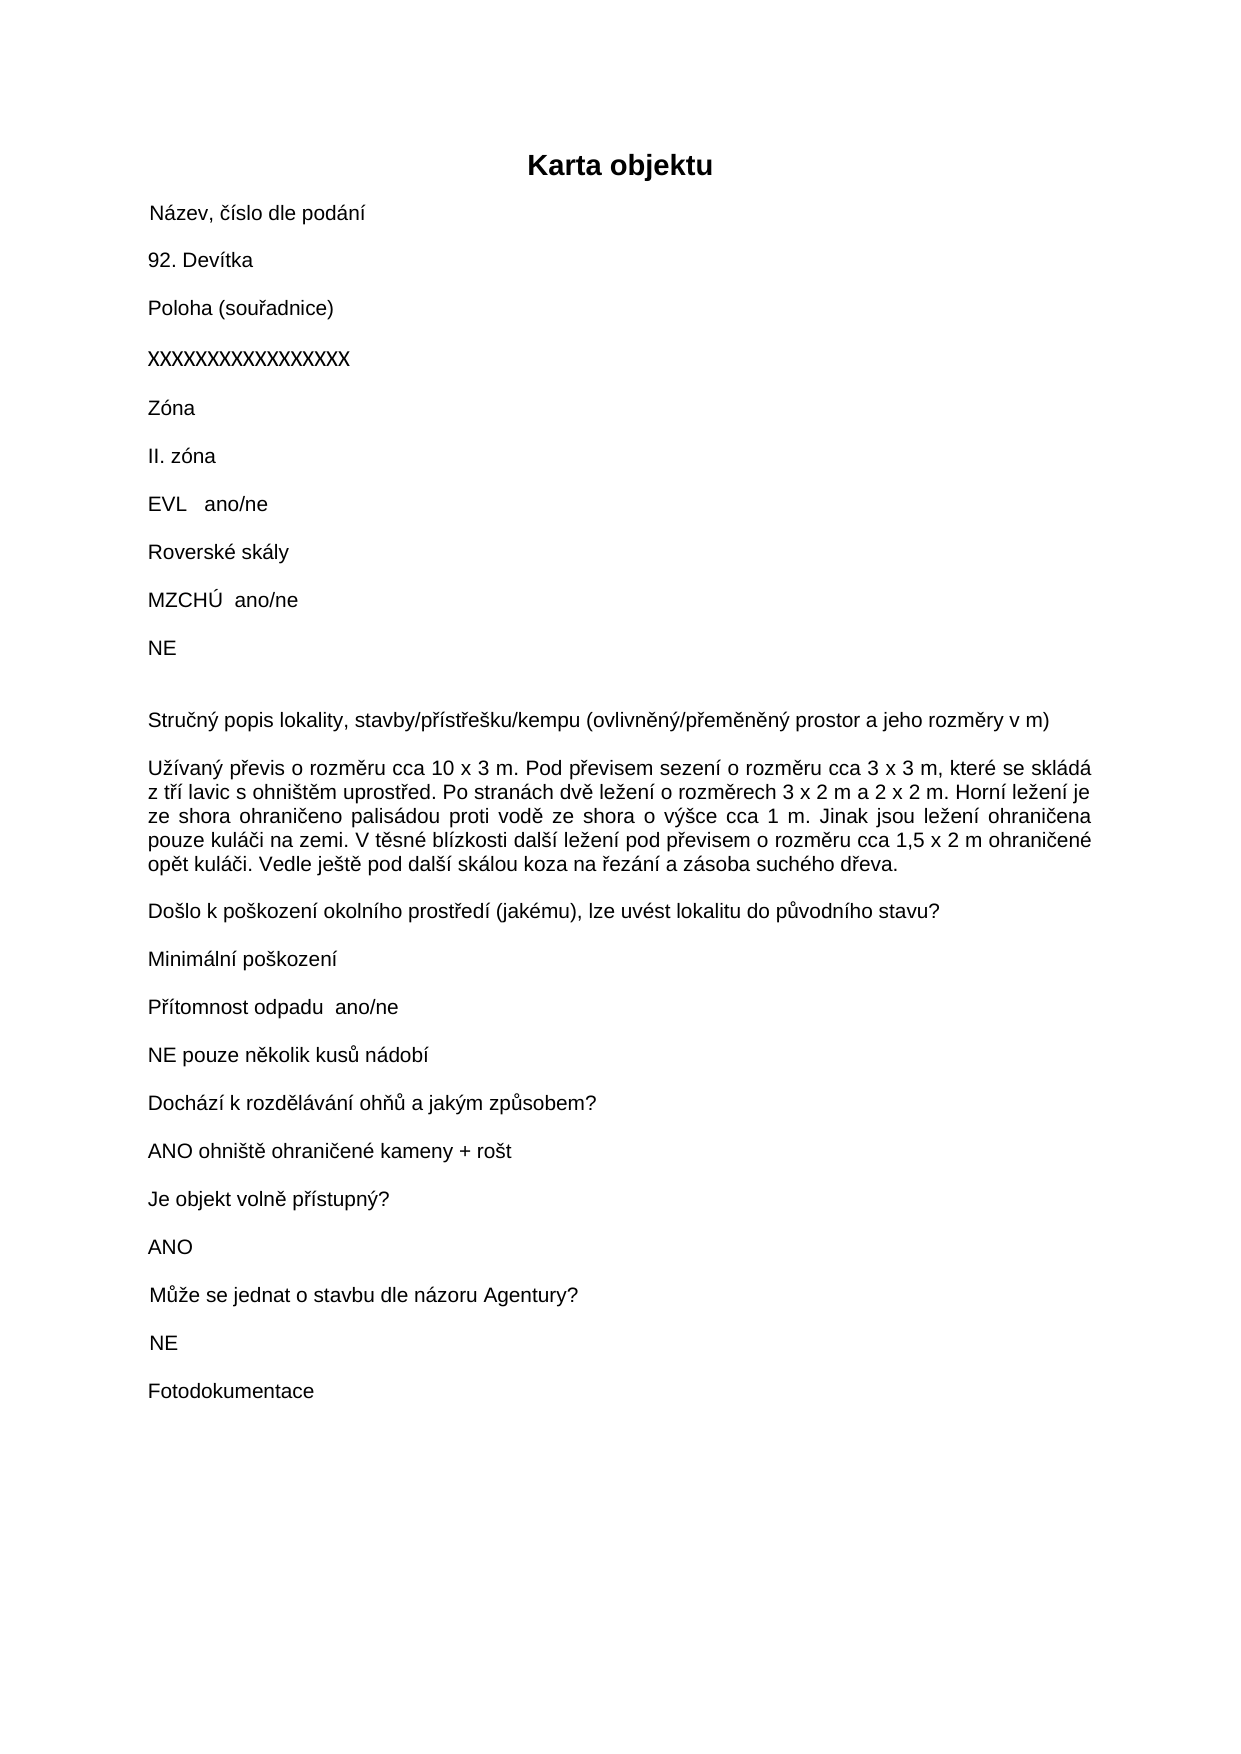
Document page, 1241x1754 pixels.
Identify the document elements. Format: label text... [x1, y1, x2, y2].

text EVL ano/ne [148, 492, 1093, 516]
text NE pouze několik kusů nádobí [148, 1043, 1093, 1067]
text Stručný popis lokality, stavby/přístřešku/kempu (ovlivněný/přeměněný prostor a jeho rozměry v m) [148, 708, 1093, 732]
text Fotodokumentace [148, 1378, 1093, 1402]
text Užívaný převis o rozměru cca 10 x 3 m. Pod převisem sezení o rozměru cca 3 x 3 m, které se skládá z tří lavic s ohništěm uprostřed. Po stranách dvě ležení o rozměrech 3 x 2 m a 2 x 2 m. Horní ležení je ze shora ohraničeno palisádou proti vodě ze shora o výšce cca 1 m. Jinak jsou ležení ohraničena pouze kuláči na zemi. V těsné blízkosti další ležení pod převisem o rozměru cca 1,5 x 2 m ohraničené opět kuláči. Vedle ještě pod další skálou koza na řezání a zásoba suchého dřeva. [148, 756, 1093, 875]
text ANO ohniště ohraničené kameny + rošt [148, 1139, 1093, 1163]
text II. zóna [148, 444, 1093, 468]
text Karta objektu [148, 148, 1093, 181]
text MZCHÚ ano/ne [148, 588, 1093, 612]
text Poloha (souřadnice) [148, 296, 1093, 320]
text Může se jednat o stavbu dle názoru Agentury? [149, 1283, 1093, 1307]
text Je objekt volně přístupný? [148, 1187, 1093, 1211]
text NE [149, 1331, 1093, 1354]
text Zóna [148, 396, 1093, 420]
text 92. Devítka [148, 248, 1093, 272]
text Dochází k rozdělávání ohňů a jakým způsobem? [148, 1091, 1093, 1115]
text Došlo k poškození okolního prostředí (jakému), lze uvést lokalitu do původního stavu? [148, 899, 1093, 923]
text Přítomnost odpadu ano/ne [148, 995, 1093, 1019]
text XXXXXXXXXXXXXXXXX [148, 344, 1093, 372]
text NE [148, 636, 1093, 660]
text Název, číslo dle podání [149, 200, 1093, 224]
text ANO [148, 1235, 1093, 1259]
text Roverské skály [148, 540, 1093, 564]
text Minimální poškození [148, 947, 1093, 971]
